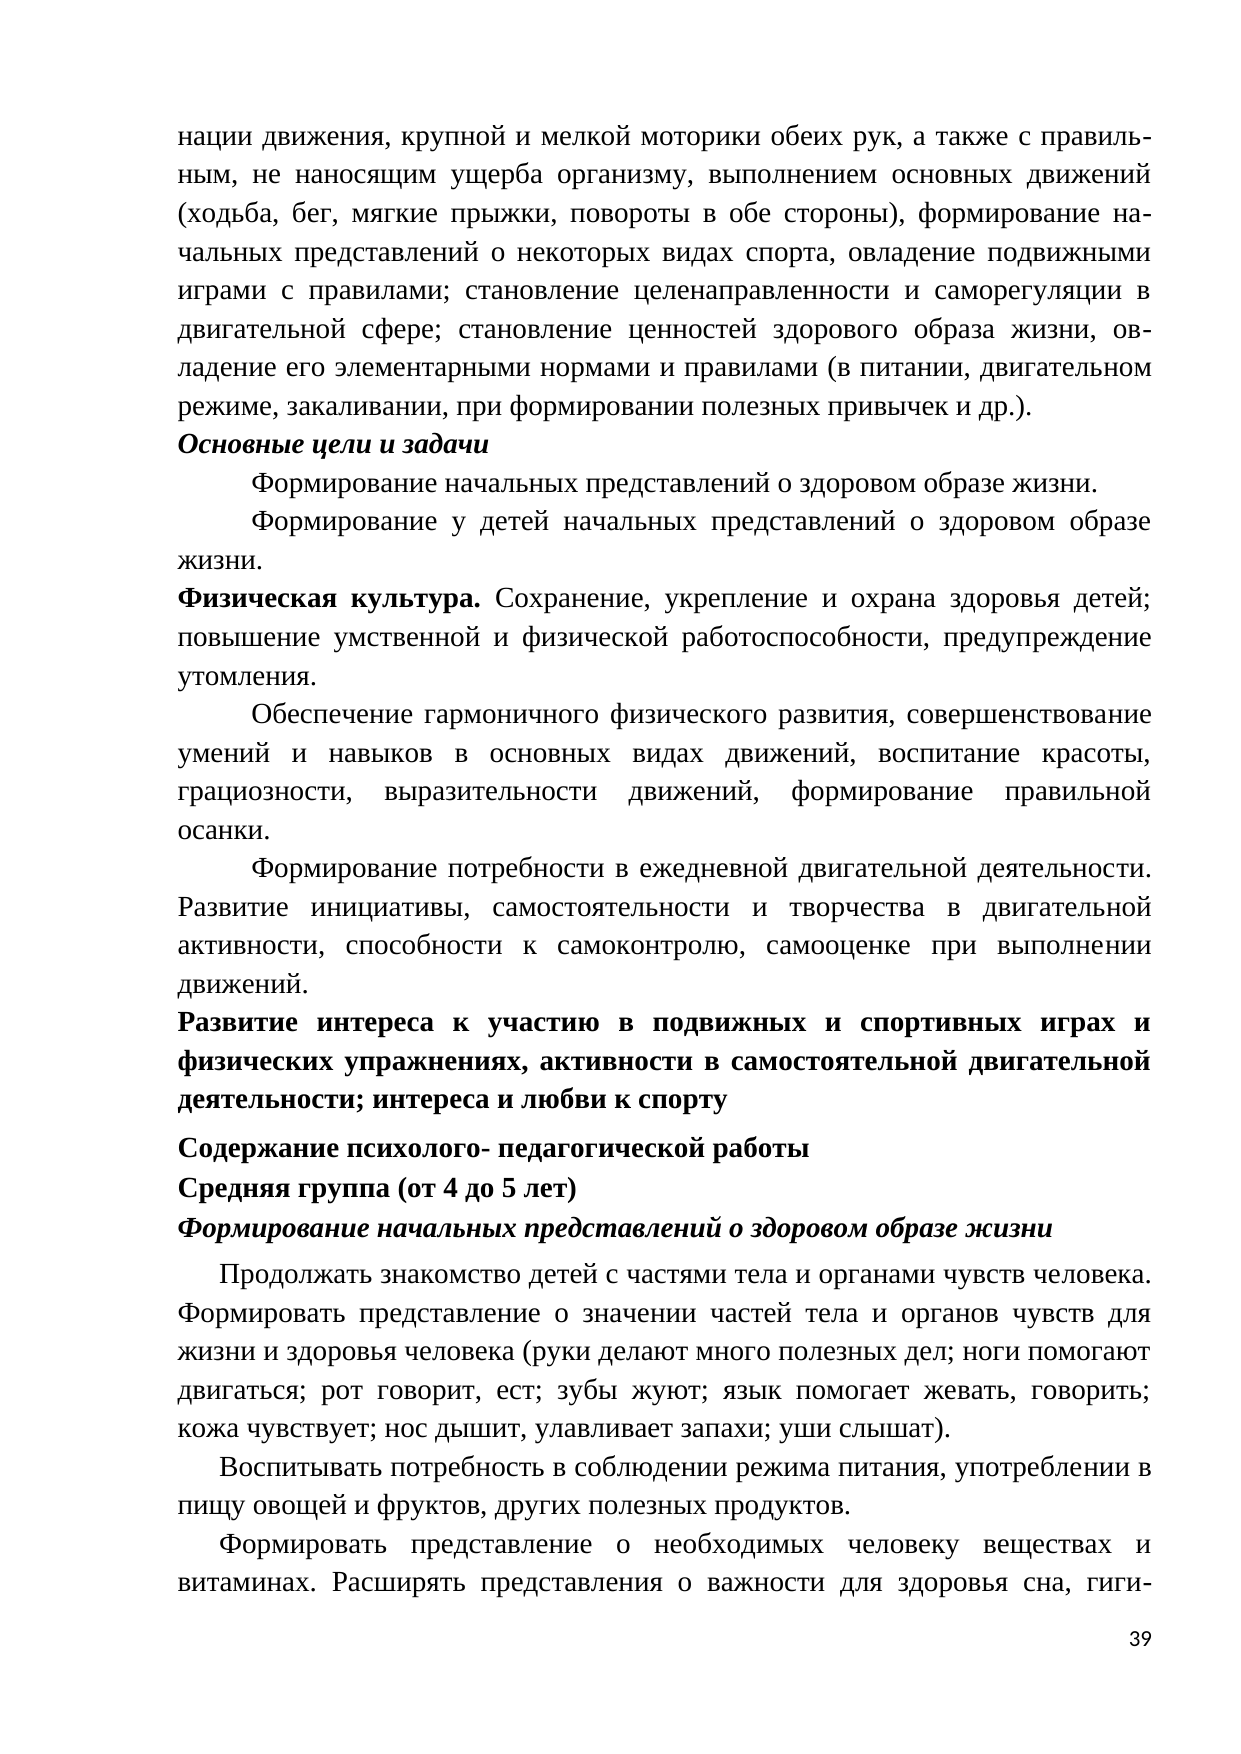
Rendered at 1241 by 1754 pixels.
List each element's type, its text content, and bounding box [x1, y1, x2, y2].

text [177, 118, 1152, 421]
text Продолжать знакомство детей с частями тела и органами чувств человека. Формировать представление о значении частей тела и органов чувств для жизни и здоровья человека (руки делают много полезных дел; ноги помогают двигаться; рот говорит, ест; зубы жуют; язык помогает жевать, говорить; кожа чувствует; нос дышит, улавливает запахи; уши слышат). [177, 1256, 1152, 1444]
text Воспитывать потребность в соблюдении режима питания, употреблении в пищу овощей и фруктов, других полезных продуктов. [177, 1449, 1152, 1521]
text Основные цели и задачи [177, 426, 1152, 460]
text Развитие интереса к участию в подвижных и спортивных играх и физических упражнениях, активности в самостоятельной двигательной деятельности; интереса и любви к спорту [177, 1004, 1152, 1115]
text Содержание психолого- педагогической работы [177, 1130, 1152, 1163]
text Формирование начальных представлений о здоровом образе жизни [177, 1210, 1152, 1243]
text Средняя группа (от 4 до 5 лет) [177, 1170, 1152, 1203]
text Обеспечение гармоничного физического развития, совершенствование умений и навыков в основных видах движений, воспитание красоты, грациозности, выразительности движений, формирование правильной осанки. [177, 696, 1152, 845]
text Формирование потребности в ежедневной двигательной деятельности. Развитие инициативы, самостоятельности и творчества в двигательной активности, способности к самоконтролю, самооценке при выполнении движений. [177, 850, 1152, 999]
text Формирование начальных представлений о здоровом образе жизни. [177, 465, 1152, 498]
text Формирование у детей начальных представлений о здоровом образе жизни. [177, 503, 1152, 576]
text Физическая культура. Сохранение, укрепление и охрана здоровья детей; повышение умственной и физической работоспособности, предупреждение утомления. [177, 581, 1152, 691]
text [177, 1526, 1152, 1598]
